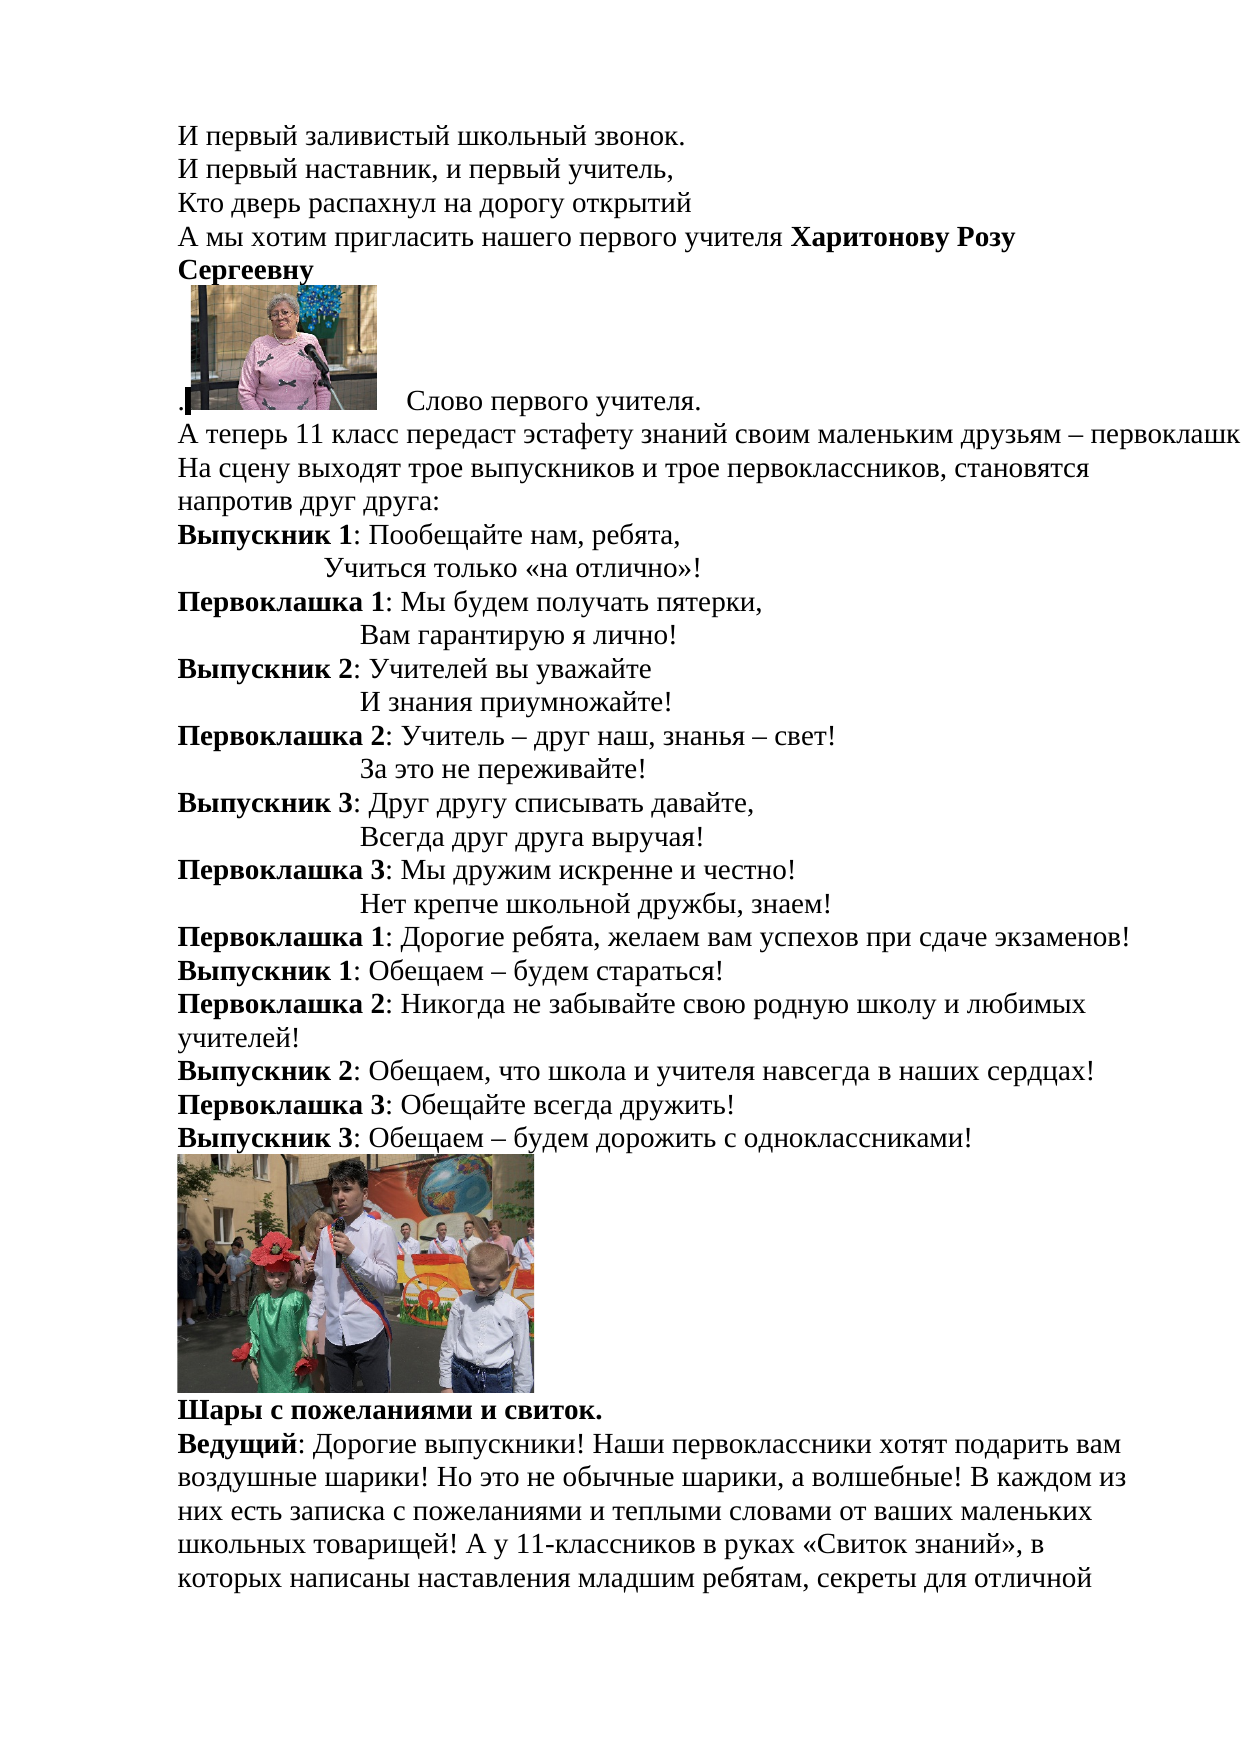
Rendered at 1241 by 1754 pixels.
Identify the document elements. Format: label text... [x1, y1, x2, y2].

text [177, 1426, 1152, 1593]
text Первоклашка 2: Никогда не забывайте свою родную школу и любимых учителей! [177, 986, 1152, 1053]
text . Слово первого учителя. [177, 286, 1152, 416]
text Первоклашка 3: Мы дружим искренне и честно! [177, 852, 1152, 886]
text Первоклашка 1: Мы будем получать пятерки, [177, 584, 1152, 617]
text Выпускник 2: Обещаем, что школа и учителя навсегда в наших сердцах! [177, 1053, 1152, 1087]
text Учиться только «на отлично»! [177, 550, 1152, 584]
text И первый заливистый школьный звонок. [177, 118, 1152, 152]
text Первоклашка 3: Обещайте всегда дружить! [177, 1087, 1152, 1121]
text Кто дверь распахнул на дорогу открытий [177, 185, 1152, 219]
text Вам гарантирую я лично! [177, 617, 1152, 651]
text Выпускник 2: Учителей вы уважайте [177, 651, 1152, 684]
text Выпускник 3: Друг другу списывать давайте, [177, 785, 1152, 819]
text На сцену выходят трое выпускников и трое первоклассников, становятся напротив друг друга: [177, 450, 1152, 517]
text Выпускник 1: Обещаем – будем стараться! [177, 953, 1152, 986]
text Первоклашка 1: Дорогие ребята, желаем вам успехов при сдаче экзаменов! [177, 919, 1152, 953]
text Выпускник 3: Обещаем – будем дорожить с одноклассниками! [177, 1121, 1152, 1154]
text А теперь 11 класс передаст эстафету знаний своим маленьким друзьям – первоклашкам! [177, 416, 1240, 450]
text Нет крепче школьной дружбы, знаем! [177, 886, 1152, 919]
text И первый наставник, и первый учитель, [177, 152, 1152, 185]
picture [190, 285, 377, 410]
text Шары с пожеланиями и свиток. [177, 1392, 1152, 1426]
text Выпускник 1: Пообещайте нам, ребята, [177, 517, 1152, 550]
text Всегда друг друга выручая! [177, 819, 1152, 852]
text А мы хотим пригласить нашего первого учителя Харитонову Розу Сергеевну [177, 219, 1152, 286]
picture [177, 1154, 535, 1393]
text За это не переживайте! [177, 752, 1152, 785]
text Первоклашка 2: Учитель – друг наш, знанья – свет! [177, 718, 1152, 752]
text И знания приумножайте! [177, 684, 1152, 718]
